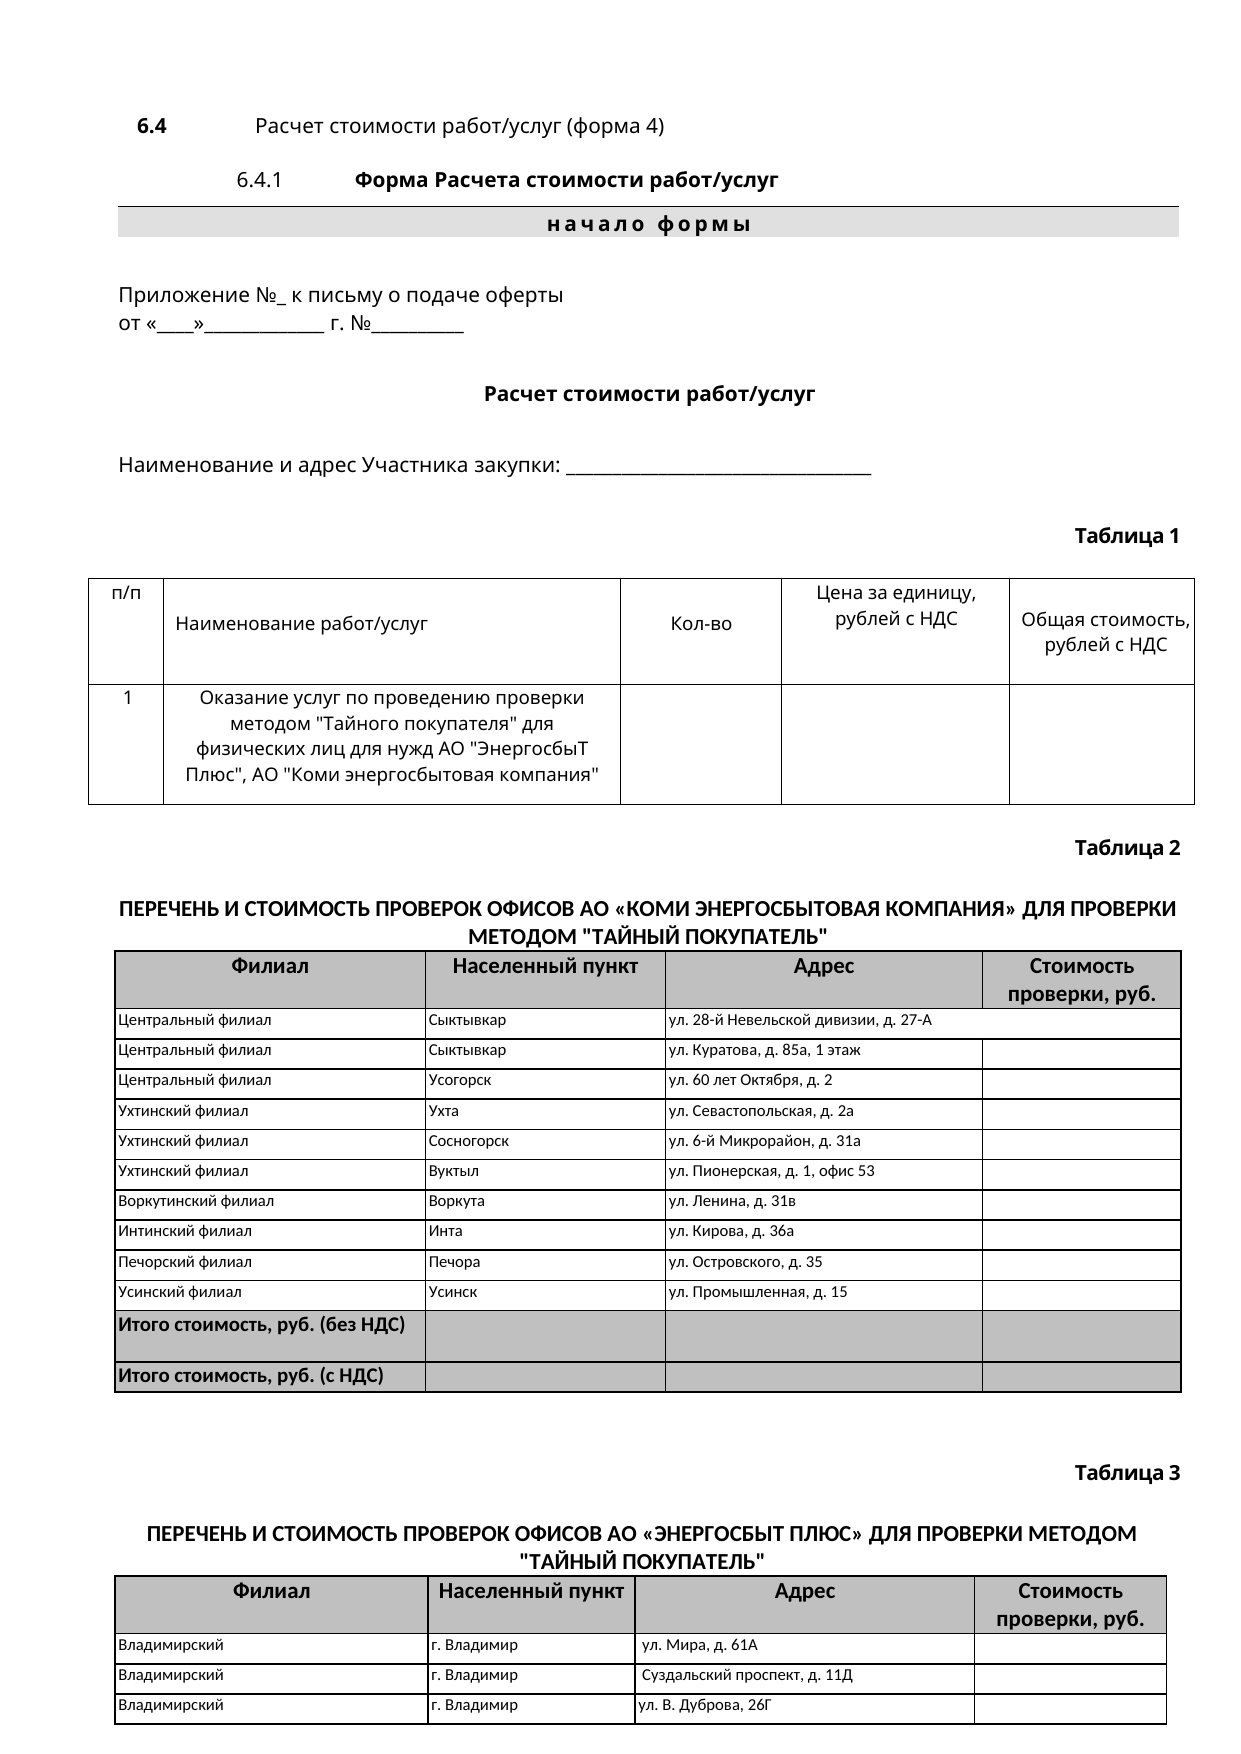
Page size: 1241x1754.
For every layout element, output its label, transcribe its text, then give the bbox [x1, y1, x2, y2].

table_cell Населенный пункт [426, 952, 665, 1008]
table_cell ул. В. Дуброва, 26Г [636, 1695, 974, 1723]
table_cell ул. Промышленная, д. 15 [666, 1281, 982, 1310]
text Расчет стоимости работ/услуг [118, 379, 1181, 408]
table_cell Центральный филиал [116, 1070, 425, 1098]
table_cell г. Владимир [429, 1665, 634, 1693]
table_cell Воркута [426, 1191, 665, 1219]
list Форма Расчета стоимости работ/услуг [236, 165, 1181, 193]
table_header Наименование работ/услуг [164, 579, 620, 684]
table_cell Итого стоимость, руб. (с НДС) [116, 1363, 425, 1391]
table_cell [666, 1363, 982, 1391]
table_cell Ухта [426, 1100, 665, 1128]
table_cell Печора [426, 1251, 665, 1279]
table_cell ул. Куратова, д. 85а, 1 этаж [666, 1040, 982, 1068]
table_cell [666, 1311, 982, 1361]
table_cell г. Владимир [429, 1695, 634, 1723]
table_cell Вуктыл [426, 1160, 665, 1189]
table_cell ул. 28-й Невельской дивизии, д. 27-А [666, 1009, 1180, 1038]
table_cell Интинский филиал [116, 1221, 425, 1249]
table_header Кол-во [621, 579, 781, 684]
table_cell [621, 685, 781, 803]
table_cell Владимирский [116, 1665, 427, 1693]
table_cell Владимирский [116, 1695, 427, 1723]
table_cell [983, 1191, 1180, 1219]
table_cell Усинск [426, 1281, 665, 1310]
text Таблица 1 [118, 521, 1181, 550]
table_cell Воркутинский филиал [116, 1191, 425, 1219]
table_cell [983, 1160, 1180, 1189]
table_cell Населенный пункт [429, 1577, 634, 1633]
table_cell ул. Севастопольская, д. 2а [666, 1100, 982, 1128]
table_cell [983, 1070, 1180, 1098]
table_cell ул. Островского, д. 35 [666, 1251, 982, 1279]
table_cell ул. Пионерская, д. 1, офис 53 [666, 1160, 982, 1189]
table_cell Инта [426, 1221, 665, 1249]
table_cell Сосногорск [426, 1130, 665, 1159]
table_cell Центральный филиал [116, 1040, 425, 1068]
table_cell [983, 1100, 1180, 1128]
table_cell Сыктывкар [426, 1040, 665, 1068]
table_header Цена за единицу, рублей с НДС [782, 579, 1009, 684]
table_header ПЕРЕЧЕНЬ И СТОИМОСТЬ ПРОВЕРОК ОФИСОВ АО «ЭНЕРГОСБЫТ ПЛЮС» ДЛЯ ПРОВЕРКИ МЕТОДОМ "ТАЙНЫЙ ПОКУПАТЕЛЬ" [115, 1519, 1169, 1575]
text начало формы [118, 207, 1179, 237]
text Приложение №_ к письму о подаче оферты от «____»_____________ г. №__________ [118, 280, 1181, 337]
table_cell [983, 1281, 1180, 1310]
table_header п/п [89, 579, 163, 684]
table_cell Усинский филиал [116, 1281, 425, 1310]
table_cell [426, 1363, 665, 1391]
table_cell Итого стоимость, руб. (без НДС) [116, 1311, 425, 1361]
table_cell Печорский филиал [116, 1251, 425, 1279]
table_cell [983, 1363, 1180, 1391]
table_cell Филиал [116, 952, 425, 1008]
table_cell Стоимость проверки, руб. [975, 1577, 1166, 1633]
table_cell [983, 1221, 1180, 1249]
table_cell ул. Кирова, д. 36а [666, 1221, 982, 1249]
table_cell Ухтинский филиал [116, 1130, 425, 1159]
table_cell [975, 1634, 1166, 1663]
table_cell [426, 1311, 665, 1361]
table_cell ул. Мира, д. 61А [636, 1634, 974, 1663]
table_cell [983, 1311, 1180, 1361]
table_cell ул. 60 лет Октября, д. 2 [666, 1070, 982, 1098]
text Наименование и адрес Участника закупки: _________________________________ [118, 450, 1181, 479]
table_cell Сыктывкар [426, 1009, 665, 1038]
table_cell Суздальский проспект, д. 11Д [636, 1665, 974, 1693]
table_cell Филиал [116, 1577, 427, 1633]
text Таблица 2 [118, 833, 1181, 861]
table_cell [975, 1665, 1166, 1693]
table_cell [1010, 685, 1194, 803]
subtitle Расчет стоимости работ/услуг (форма 4) [137, 111, 1181, 140]
table_cell Центральный филиал [116, 1009, 425, 1038]
table_cell Стоимость проверки, руб. [983, 952, 1180, 1008]
table_cell [782, 685, 1009, 803]
table_cell Адрес [666, 952, 982, 1008]
table_cell [983, 1130, 1180, 1159]
table_cell Ухтинский филиал [116, 1160, 425, 1189]
table_cell Адрес [636, 1577, 974, 1633]
table_cell ул. 6-й Микрорайон, д. 31а [666, 1130, 982, 1159]
table_cell [975, 1695, 1166, 1723]
table_cell Владимирский [116, 1634, 427, 1663]
table_header Общая стоимость, рублей с НДС [1010, 579, 1194, 684]
table_cell [983, 1040, 1180, 1068]
table_cell [983, 1251, 1180, 1279]
table_cell Оказание услуг по проведению проверки методом "Тайного покупателя" для физических лиц для нужд АО "ЭнергосбыТ Плюс", АО "Коми энергосбытовая компания" [164, 685, 620, 803]
text Таблица 3 [118, 1458, 1181, 1486]
table_header ПЕРЕЧЕНЬ И СТОИМОСТЬ ПРОВЕРОК ОФИСОВ АО «КОМИ ЭНЕРГОСБЫТОВАЯ КОМПАНИЯ» ДЛЯ ПРОВЕРКИ МЕТОДОМ "ТАЙНЫЙ ПОКУПАТЕЛЬ" [115, 894, 1181, 950]
table_cell ул. Ленина, д. 31в [666, 1191, 982, 1219]
table_cell 1 [89, 685, 163, 803]
table_cell Усогорск [426, 1070, 665, 1098]
table_cell г. Владимир [429, 1634, 634, 1663]
table_cell Ухтинский филиал [116, 1100, 425, 1128]
